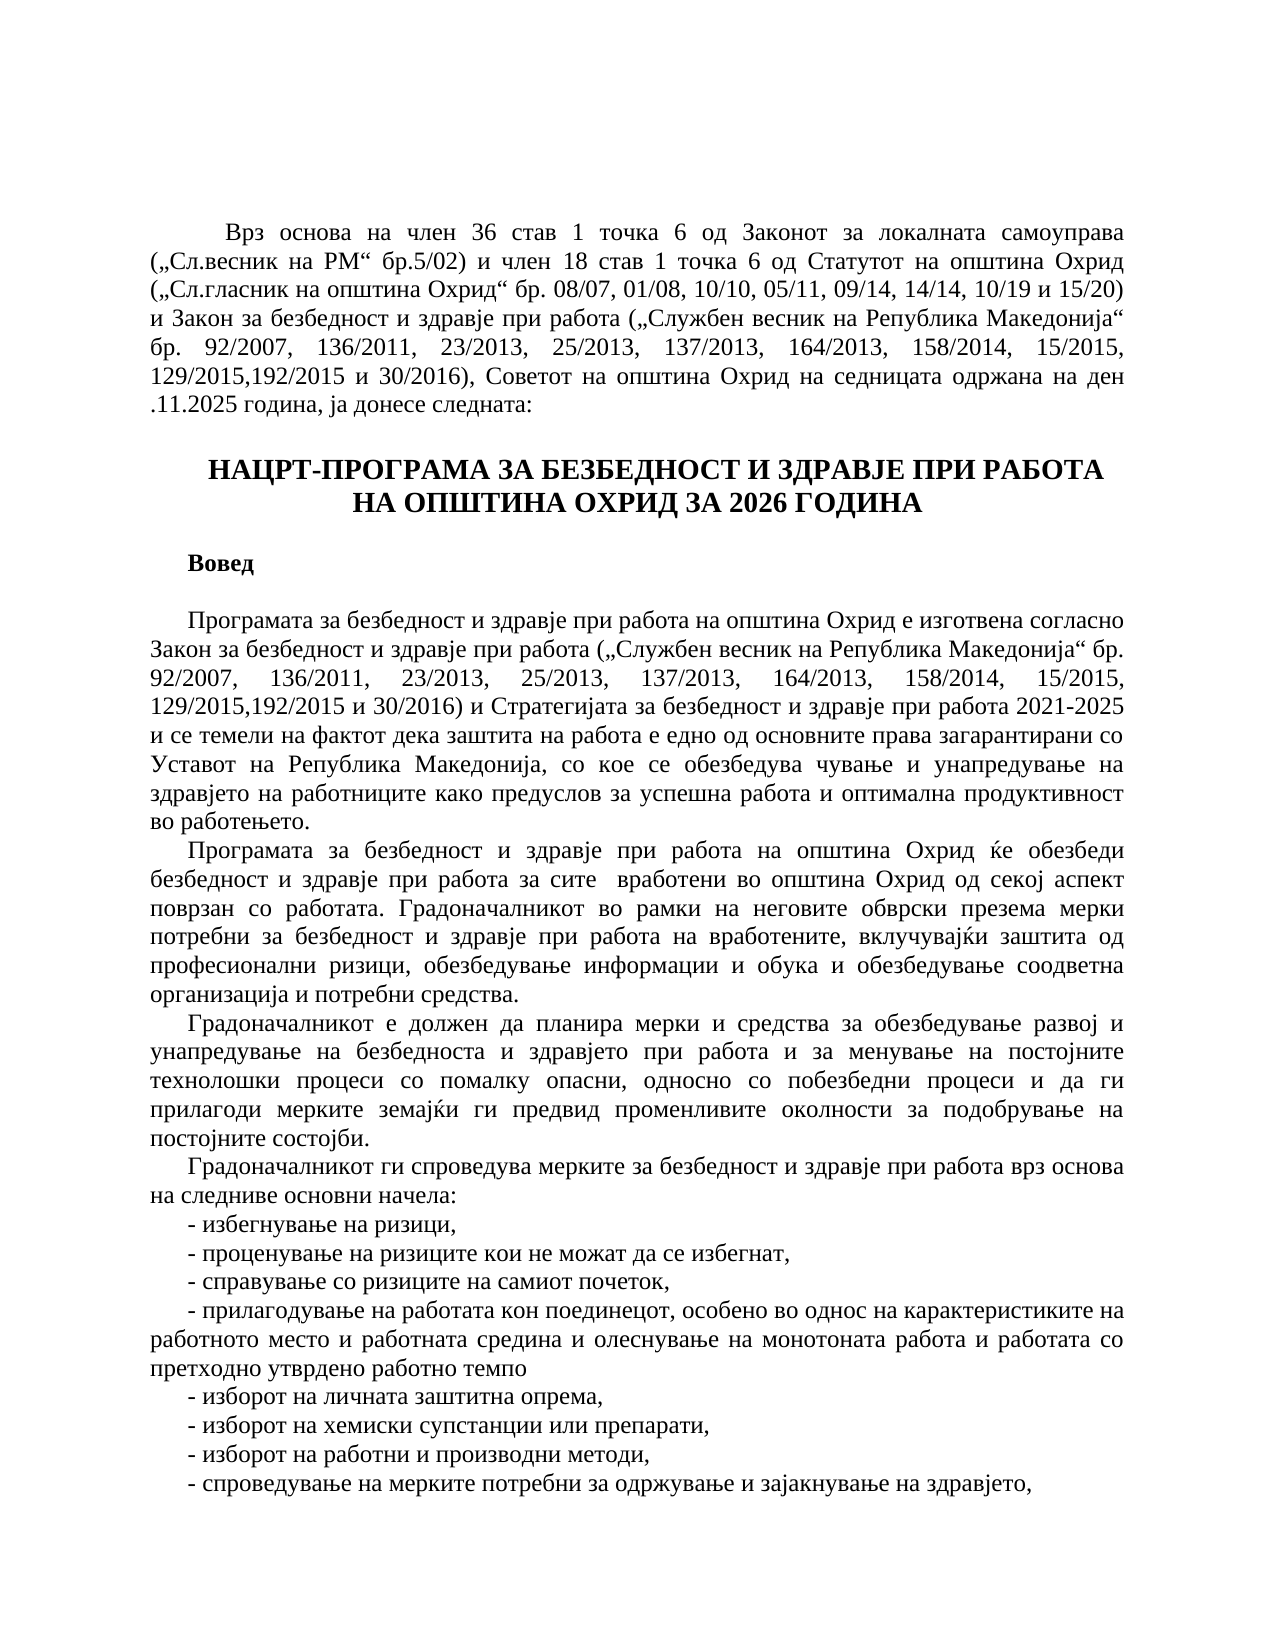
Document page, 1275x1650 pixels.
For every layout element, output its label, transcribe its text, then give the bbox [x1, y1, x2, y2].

text НАЦРТ-ПРОГРАМА ЗА БЕЗБЕДНОСТ И ЗДРАВЈЕ ПРИ РАБОТА НА ОПШТИНА ОХРИД ЗА 2026 ГОДИНА [150, 452, 1125, 519]
text Вовед [150, 548, 1125, 576]
text Програмата за безбедност и здравје при работа на општина Охрид ќе обезбеди безбедност и здравје при работа за сите вработени во општина Охрид од секој аспект поврзан со работата. Градоначалникот во рамки на неговите обврски презема мерки потребни за безбедност и здравје при работа на вработените, вклучувајќи заштита од професионални ризици, обезбедување информации и обука и обезбедување соодветна организација и потребни средства. [150, 835, 1125, 1008]
text Градоначалникот е должен да планира мерки и средства за обезбедување развој и унапредување на безбедноста и здравјето при работа и за менување на постојните технолошки процеси со помалку опасни, односно со побезбедни процеси и да ги прилагоди мерките земајќи ги предвид променливите околности за подобрување на постојните состојби. [150, 1008, 1125, 1151]
text - справување со ризиците на самиот почеток, [150, 1266, 1125, 1295]
text - проценување на ризиците кои не можат да се избегнат, [150, 1238, 1125, 1266]
text Градоначалникот ги спроведува мерките за безбедност и здравје при работа врз основа на следниве основни начела: [150, 1151, 1125, 1209]
text Програмата за безбедност и здравје при работа на општина Охрид е изготвена согласно Закон за безбедност и здравје при работа („Службен весник на Република Македонија“ бр. 92/2007, 136/2011, 23/2013, 25/2013, 137/2013, 164/2013, 158/2014, 15/2015, 129/2015,192/2015 и 30/2016) и Стратегијата за безбедност и здравје при работа 2021-2025 и се темели на фактот дека заштита на работа е едно од основните права загарантирани со Уставот на Република Македонија, со кое се обезбедува чување и унапредување на здравјето на работниците како предуслов за успешна работа и оптимална продуктивност во работењето. [150, 605, 1125, 835]
text - изборот на хемиски супстанции или препарати, [150, 1410, 1125, 1439]
text - прилагодување на работата кон поединецот, особено во однос на карактеристиките на работното место и работната средина и олеснување на монотоната работа и работата со претходно утврдено работно темпо [150, 1295, 1125, 1381]
text - изборот на работни и производни методи, [150, 1439, 1125, 1468]
text Врз основа нa член 36 став 1 точка 6 од Законот за локалната самоуправа („Сл.весник на РМ“ бр.5/02) и член 18 став 1 точка 6 од Статутот на општина Охрид („Сл.гласник на општина Охрид“ бр. 08/07, 01/08, 10/10, 05/11, 09/14, 14/14, 10/19 и 15/20) и Закон за безбедност и здравје при работа („Службен весник на Република Македонија“ бр. 92/2007, 136/2011, 23/2013, 25/2013, 137/2013, 164/2013, 158/2014, 15/2015, 129/2015,192/2015 и 30/2016), Советот на општина Охрид на седницата одржана на ден .11.2025 година, ја донесе следната: [150, 217, 1125, 418]
text - спроведување на мерките потребни за одржување и зајакнување на здравјето, [150, 1468, 1125, 1496]
text - избегнување на ризици, [150, 1209, 1125, 1238]
text - изборот на личната заштитна опрема, [150, 1381, 1125, 1410]
